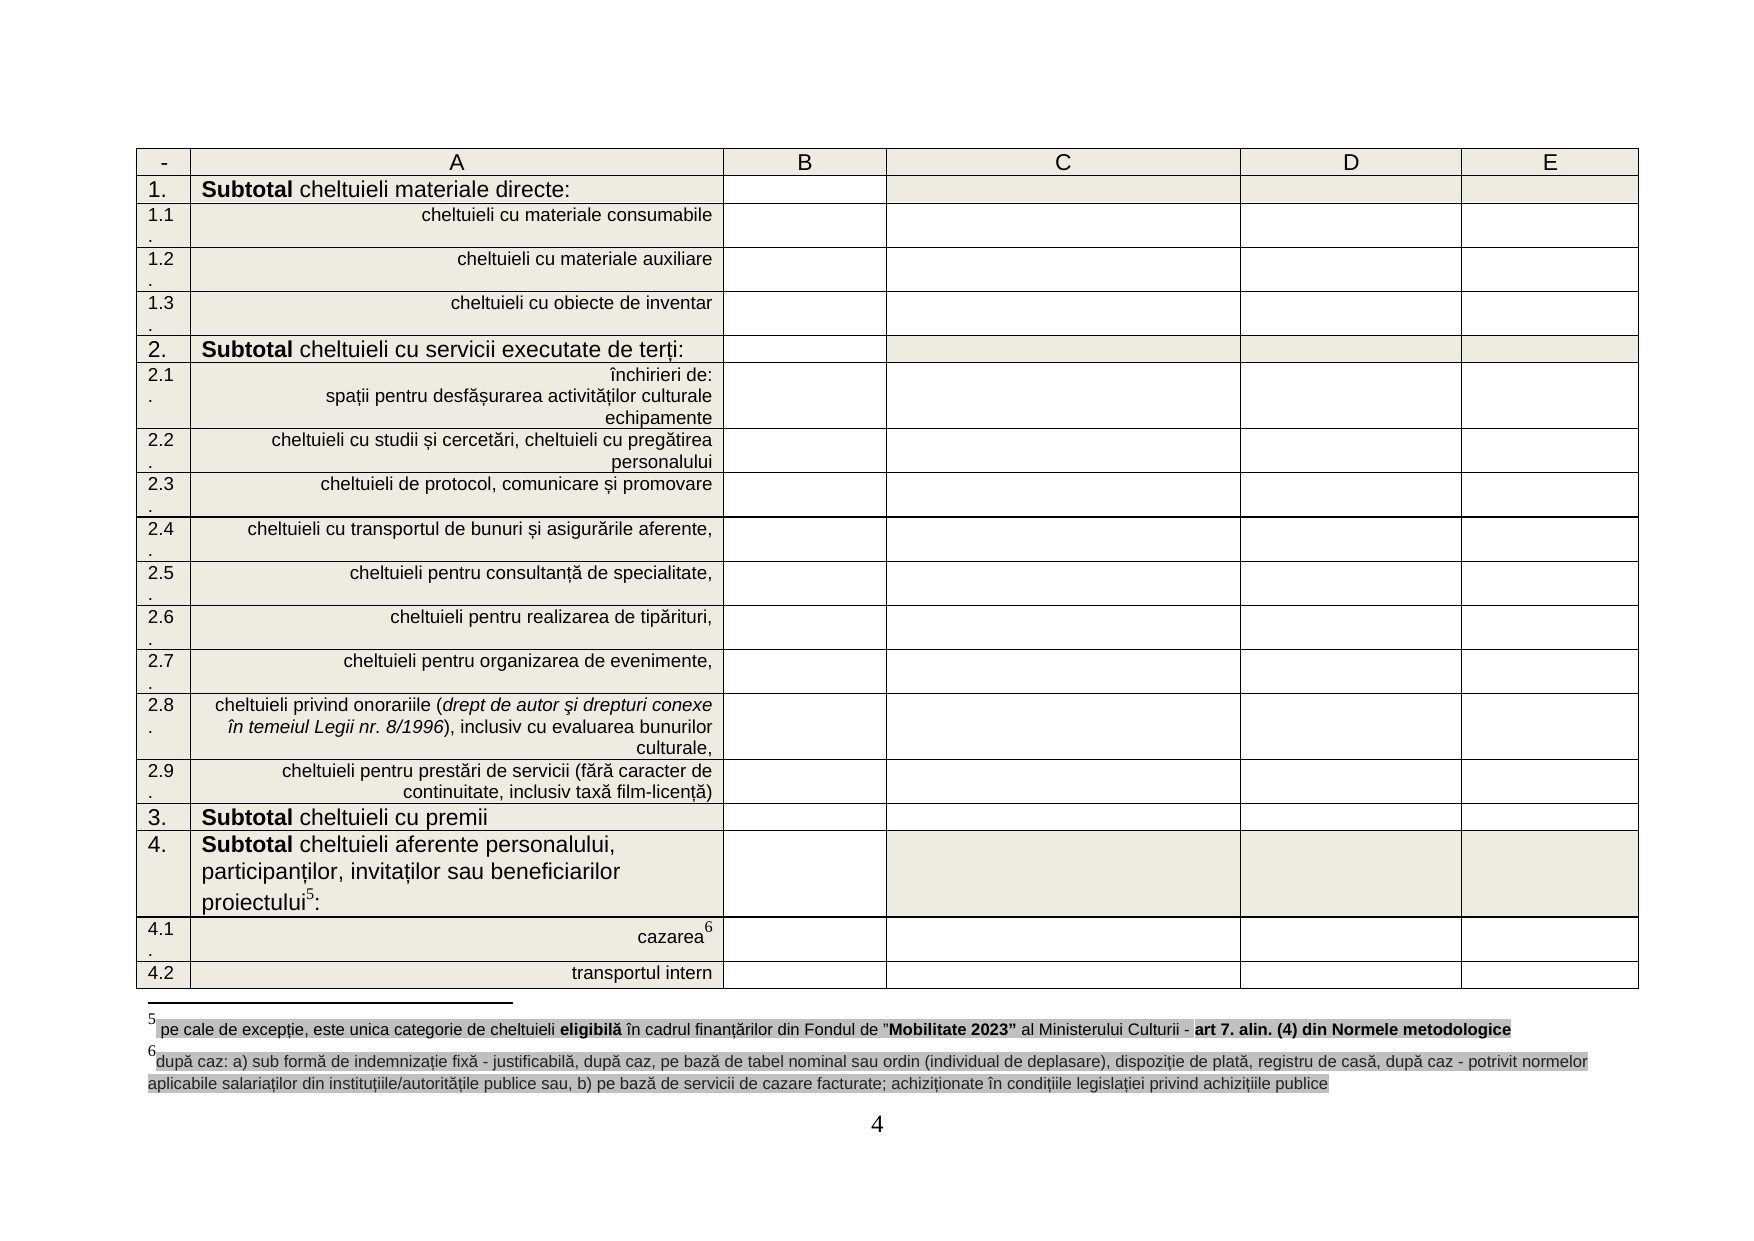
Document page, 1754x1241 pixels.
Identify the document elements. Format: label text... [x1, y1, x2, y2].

table_cell [724, 248, 886, 291]
table_cell cheltuieli cu transportul de bunuri și asigurările aferente, [191, 518, 723, 561]
table_cell [1241, 292, 1461, 335]
table_cell [1462, 473, 1638, 516]
table_cell [887, 248, 1240, 291]
table_cell [724, 650, 886, 693]
table_cell [1462, 518, 1638, 561]
table_cell 4. [137, 831, 190, 916]
table_cell [724, 694, 886, 759]
table_cell [724, 831, 886, 916]
table_cell [1241, 248, 1461, 291]
table_cell [1462, 204, 1638, 247]
table_cell [1462, 292, 1638, 335]
table_cell E [1462, 149, 1638, 175]
table_cell cheltuieli de protocol, comunicare și promovare [191, 473, 723, 516]
table_cell [1462, 606, 1638, 649]
table_cell cazarea [191, 918, 723, 961]
table_cell [1462, 429, 1638, 472]
table_cell [1241, 336, 1461, 362]
table_cell [887, 292, 1240, 335]
table_cell [724, 918, 886, 961]
table_cell 4.2. [137, 962, 190, 988]
table_cell cheltuieli privind onorariile (drept de autor şi drepturi conexe în temeiul Legii nr. 8/1996), inclusiv cu evaluarea bunurilor culturale, [191, 694, 723, 759]
table_cell 2.9. [137, 760, 190, 803]
table_cell [887, 518, 1240, 561]
table_cell [887, 831, 1240, 916]
table_cell [1241, 473, 1461, 516]
table_cell [887, 650, 1240, 693]
table_cell 2. [137, 336, 190, 362]
table_cell cheltuieli pentru consultanță de specialitate, [191, 562, 723, 605]
table_cell [887, 336, 1240, 362]
table_cell [1241, 518, 1461, 561]
table_cell 3. [137, 804, 190, 830]
table_cell D [1241, 149, 1461, 175]
table_cell [887, 694, 1240, 759]
table_cell - [137, 149, 190, 175]
table_cell [887, 760, 1240, 803]
table_cell [1241, 176, 1461, 202]
table_cell [724, 176, 886, 202]
table_cell [887, 473, 1240, 516]
table_cell cheltuieli cu materiale consumabile [191, 204, 723, 247]
table_cell C [887, 149, 1240, 175]
table_cell [724, 962, 886, 988]
table_cell [1462, 562, 1638, 605]
table_cell 2.3. [137, 473, 190, 516]
table_cell [1462, 363, 1638, 428]
table_cell cheltuieli cu obiecte de inventar [191, 292, 723, 335]
table_cell [887, 606, 1240, 649]
table_cell [887, 204, 1240, 247]
table_cell Subtotal cheltuieli cu premii [191, 804, 723, 830]
table_cell [1462, 962, 1638, 988]
table_cell [1241, 606, 1461, 649]
table_cell [1462, 831, 1638, 916]
table_cell 2.2. [137, 429, 190, 472]
table_cell [1241, 962, 1461, 988]
table_cell [887, 429, 1240, 472]
table_cell 2.8. [137, 694, 190, 759]
table_cell 2.6. [137, 606, 190, 649]
table_cell [724, 518, 886, 561]
table_cell [1462, 176, 1638, 202]
table_cell [724, 336, 886, 362]
table_cell cheltuieli pentru organizarea de evenimente, [191, 650, 723, 693]
table_cell Subtotal cheltuieli aferente personalului, participanților, invitaților sau beneficiarilor proiectului: [191, 831, 723, 916]
table_cell [1241, 804, 1461, 830]
table_cell [887, 804, 1240, 830]
table_cell 2.4. [137, 518, 190, 561]
table_cell [1241, 363, 1461, 428]
table_cell cheltuieli cu studii și cercetări, cheltuieli cu pregătirea personalului [191, 429, 723, 472]
table_cell [1241, 760, 1461, 803]
table_cell [1462, 336, 1638, 362]
table_cell 2.5. [137, 562, 190, 605]
table_cell Subtotal cheltuieli cu servicii executate de terți: [191, 336, 723, 362]
table_cell A [191, 149, 723, 175]
table_cell [887, 562, 1240, 605]
table_cell [1462, 694, 1638, 759]
table_cell [1241, 650, 1461, 693]
table_cell cheltuieli cu materiale auxiliare [191, 248, 723, 291]
table_cell [1241, 204, 1461, 247]
table_cell Subtotal cheltuieli materiale directe: [191, 176, 723, 202]
table_cell [1241, 831, 1461, 916]
table_cell [724, 292, 886, 335]
table_cell [724, 473, 886, 516]
table_cell cheltuieli pentru realizarea de tipărituri, [191, 606, 723, 649]
table_cell [724, 204, 886, 247]
table_cell [1241, 694, 1461, 759]
table_cell 2.1. [137, 363, 190, 428]
table_cell [1462, 650, 1638, 693]
table_cell [1462, 248, 1638, 291]
table_cell 4.1. [137, 918, 190, 961]
table_cell [1241, 429, 1461, 472]
table_cell [724, 804, 886, 830]
table_cell [724, 363, 886, 428]
table_cell 1.2. [137, 248, 190, 291]
table_cell [887, 363, 1240, 428]
table_cell 1.1. [137, 204, 190, 247]
table_cell [887, 962, 1240, 988]
table_cell [1241, 562, 1461, 605]
table_cell 1.3. [137, 292, 190, 335]
table_cell [724, 562, 886, 605]
table_cell [724, 760, 886, 803]
table_cell 1. [137, 176, 190, 202]
table_cell 2.7. [137, 650, 190, 693]
table_cell [1462, 760, 1638, 803]
table_cell [887, 918, 1240, 961]
table_cell [724, 606, 886, 649]
table_cell [1241, 918, 1461, 961]
table_cell cheltuieli pentru prestări de servicii (fără caracter de continuitate, inclusiv taxă film-licență) [191, 760, 723, 803]
table_cell transportul intern [191, 962, 723, 988]
table_cell [724, 429, 886, 472]
table_cell [1462, 918, 1638, 961]
table_cell [1462, 804, 1638, 830]
table_cell [887, 176, 1240, 202]
table_cell B [724, 149, 886, 175]
table_cell închirieri de: spații pentru desfășurarea activităților culturale echipamente [191, 363, 723, 428]
